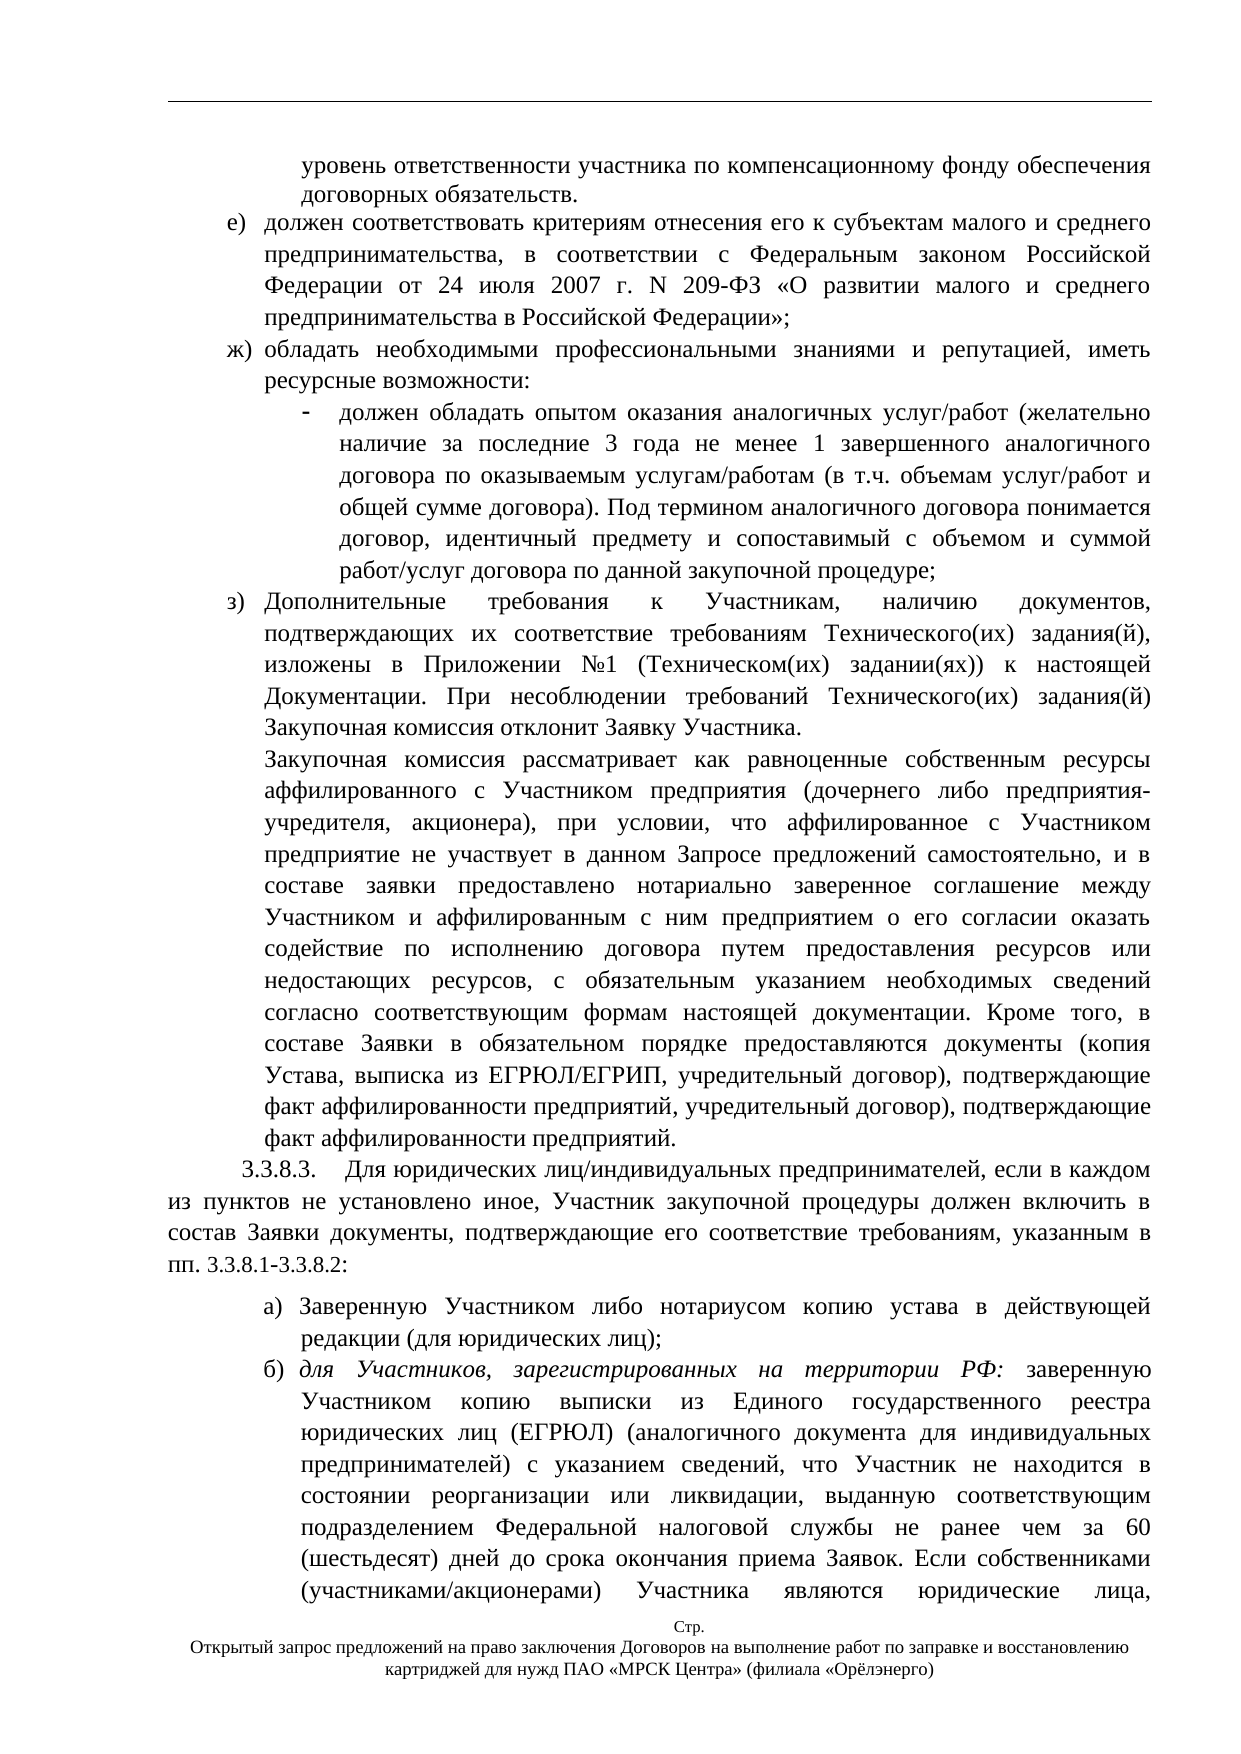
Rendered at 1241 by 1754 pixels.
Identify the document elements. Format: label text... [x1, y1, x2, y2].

list Заверенную Участником либо нотариусом копию устава в действующей редакции (для юридических лиц); [263, 1291, 1152, 1351]
list должен соответствовать критериям отнесения его к субъектам малого и среднего предпринимательства, в соответствии с Федеральным законом Российской Федерации от 24 июля 2007 г. N 209-ФЗ «О развитии малого и среднего предпринимательства в Российской Федерации»; [227, 207, 1152, 331]
list должен обладать опытом оказания аналогичных услуг/работ (желательно наличие за последние 3 года не менее 1 завершенного аналогичного договора по оказываемым услугам/работам (в т.ч. объемам услуг/работ и общей сумме договора). Под термином аналогичного договора понимается договор, идентичный предмету и сопоставимый с объемом и суммой работ/услуг договора по данной закупочной процедуре; [302, 397, 1152, 583]
list Для юридических лиц/индивидуальных предпринимателей, если в каждом из пунктов не установлено иное, Участник закупочной процедуры должен включить в состав Заявки документы, подтверждающие его соответствие требованиям, указанным в пп. 3.3.8.1-3.3.8.2: [168, 1154, 1152, 1278]
text Закупочная комиссия рассматривает как равноценные собственным ресурсы аффилированного с Участником предприятия (дочернего либо предприятия-учредителя, акционера), при условии, что аффилированное с Участником предприятие не участвует в данном Запросе предложений самостоятельно, и в составе заявки предоставлено нотариально заверенное соглашение между Участником и аффилированным с ним предприятием о его согласии оказать содействие по исполнению договора путем предоставления ресурсов или недостающих ресурсов, с обязательным указанием необходимых сведений согласно соответствующим формам настоящей документации. Кроме того, в составе Заявки в обязательном порядке предоставляются документы (копия Устава, выписка из ЕГРЮЛ/ЕГРИП, учредительный договор), подтверждающие факт аффилированности предприятий, учредительный договор), подтверждающие факт аффилированности предприятий. [264, 744, 1152, 1152]
list Дополнительные требования к Участникам, наличию документов, подтверждающих их соответствие требованиям Технического(их) задания(й), изложены в Приложении №1 (Техническом(их) задании(ях)) к настоящей Документации. При несоблюдении требований Технического(их) задания(й) Закупочная комиссия отклонит Заявку Участника. [227, 586, 1152, 741]
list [263, 1354, 1152, 1604]
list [286, 150, 1152, 207]
list обладать необходимыми профессиональными знаниями и репутацией, иметь ресурсные возможности: [227, 334, 1152, 394]
